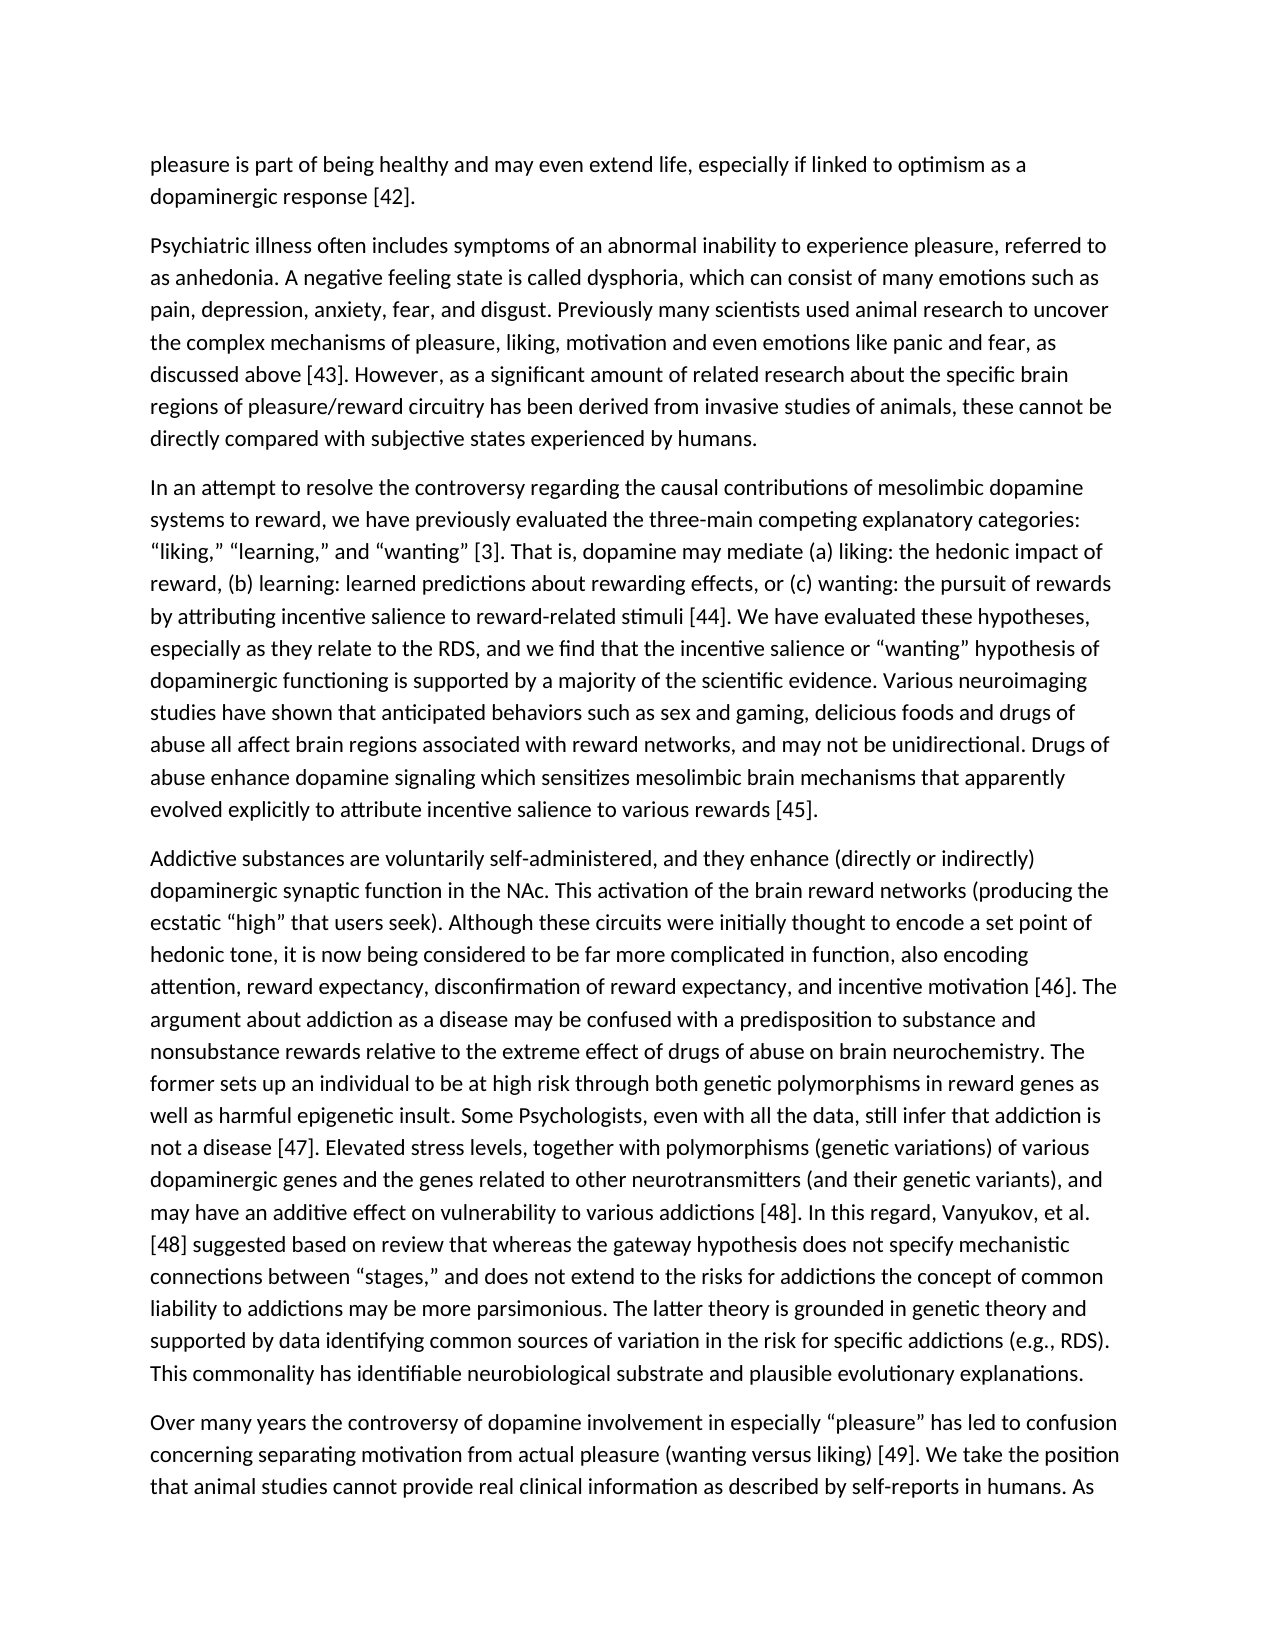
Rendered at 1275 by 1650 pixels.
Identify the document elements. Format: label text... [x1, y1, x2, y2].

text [150, 1408, 1125, 1500]
text In an attempt to resolve the controversy regarding the causal contributions of mesolimbic dopamine systems to reward, we have previously evaluated the three-main competing explanatory categories: “liking,” “learning,” and “wanting” [3]. That is, dopamine may mediate (a) liking: the hedonic impact of reward, (b) learning: learned predictions about rewarding effects, or (c) wanting: the pursuit of rewards by attributing incentive salience to reward-related stimuli [44]. We have evaluated these hypotheses, especially as they relate to the RDS, and we find that the incentive salience or “wanting” hypothesis of dopaminergic functioning is supported by a majority of the scientific evidence. Various neuroimaging studies have shown that anticipated behaviors such as sex and gaming, delicious foods and drugs of abuse all affect brain regions associated with reward networks, and may not be unidirectional. Drugs of abuse enhance dopamine signaling which sensitizes mesolimbic brain mechanisms that apparently evolved explicitly to attribute incentive salience to various rewards [45]. [150, 473, 1125, 823]
text Addictive substances are voluntarily self-administered, and they enhance (directly or indirectly) dopaminergic synaptic function in the NAc. This activation of the brain reward networks (producing the ecstatic “high” that users seek). Although these circuits were initially thought to encode a set point of hedonic tone, it is now being considered to be far more complicated in function, also encoding attention, reward expectancy, disconfirmation of reward expectancy, and incentive motivation [46]. The argument about addiction as a disease may be confused with a predisposition to substance and nonsubstance rewards relative to the extreme effect of drugs of abuse on brain neurochemistry. The former sets up an individual to be at high risk through both genetic polymorphisms in reward genes as well as harmful epigenetic insult. Some Psychologists, even with all the data, still infer that addiction is not a disease [47]. Elevated stress levels, together with polymorphisms (genetic variations) of various dopaminergic genes and the genes related to other neurotransmitters (and their genetic variants), and may have an additive effect on vulnerability to various addictions [48]. In this regard, Vanyukov, et al. [48] suggested based on review that whereas the gateway hypothesis does not specify mechanistic connections between “stages,” and does not extend to the risks for addictions the concept of common liability to addictions may be more parsimonious. The latter theory is grounded in genetic theory and supported by data identifying common sources of variation in the risk for specific addictions (e.g., RDS). This commonality has identifiable neurobiological substrate and plausible evolutionary explanations. [150, 844, 1125, 1387]
text Psychiatric illness often includes symptoms of an abnormal inability to experience pleasure, referred to as anhedonia. A negative feeling state is called dysphoria, which can consist of many emotions such as pain, depression, anxiety, fear, and disgust. Previously many scientists used animal research to uncover the complex mechanisms of pleasure, liking, motivation and even emotions like panic and fear, as discussed above [43]. However, as a significant amount of related research about the specific brain regions of pleasure/reward circuitry has been derived from invasive studies of animals, these cannot be directly compared with subjective states experienced by humans. [150, 231, 1125, 452]
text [150, 150, 1125, 210]
